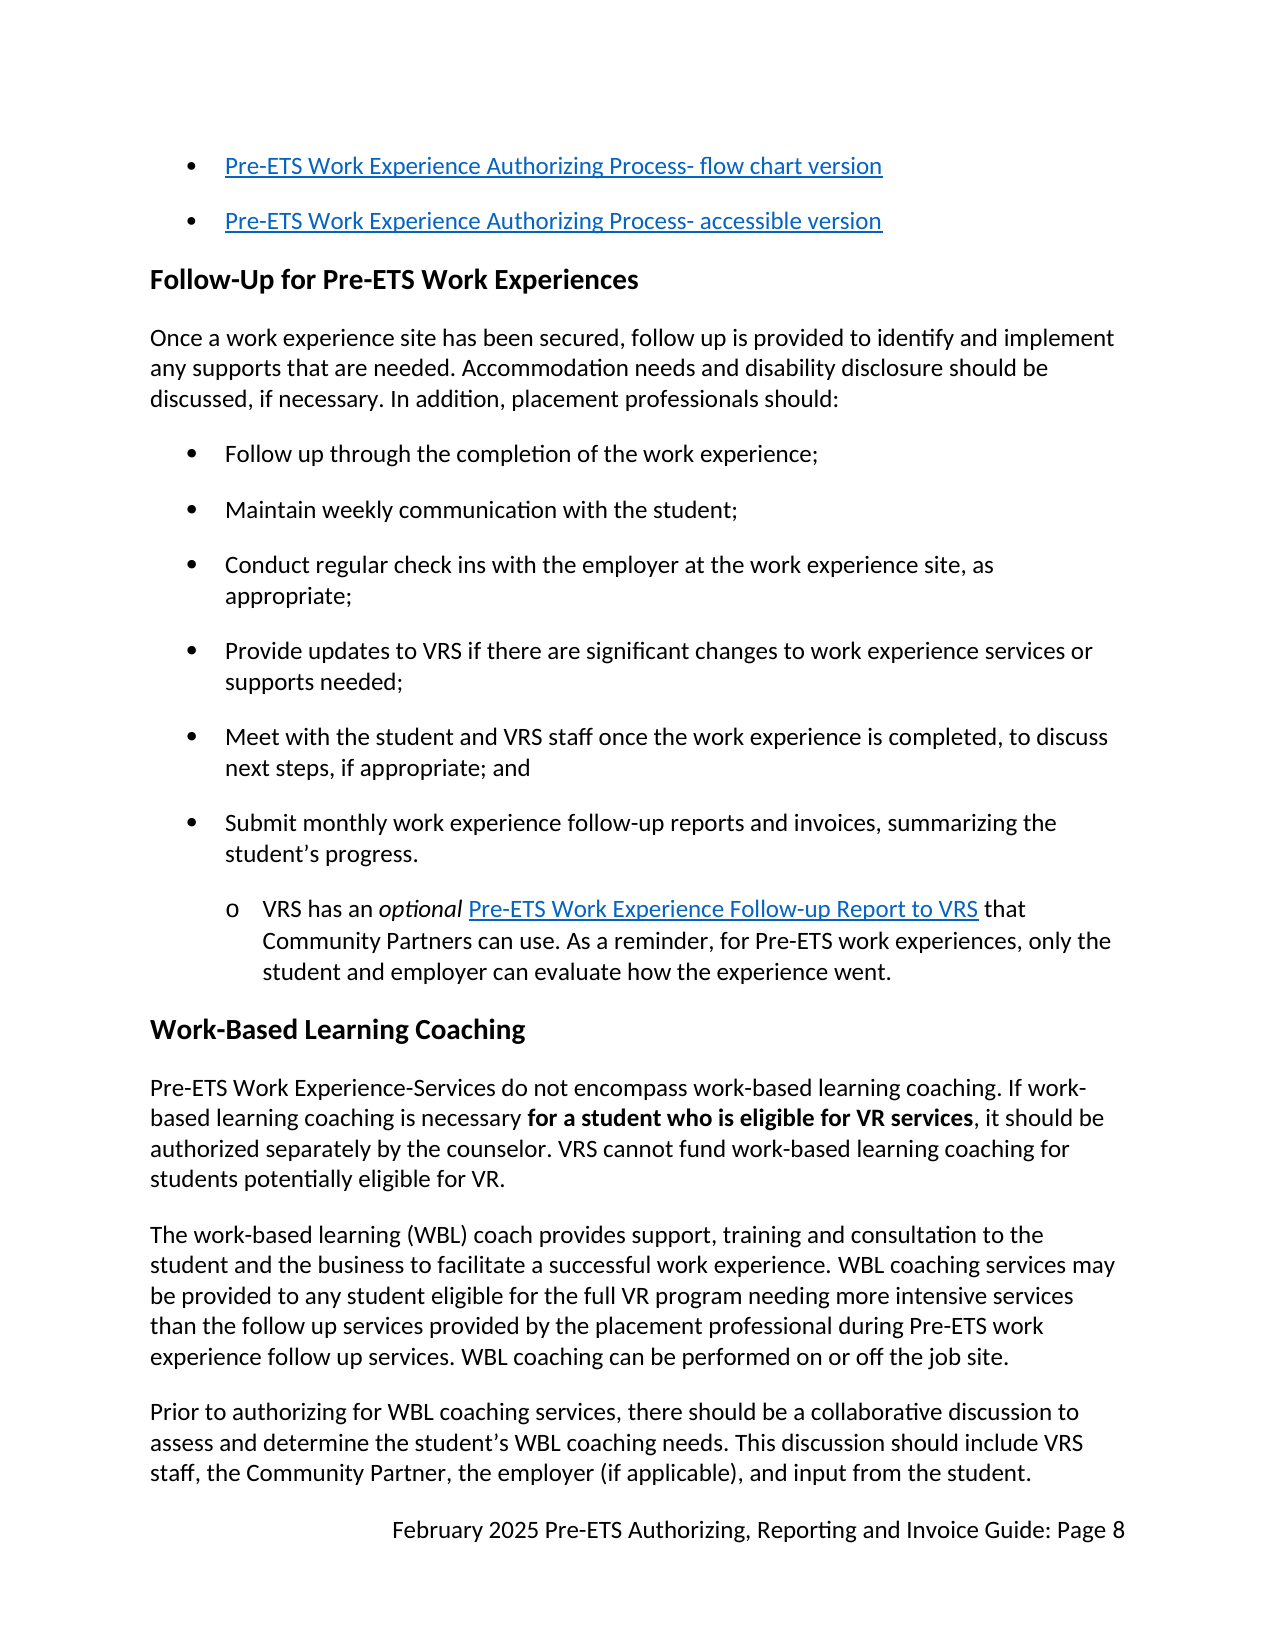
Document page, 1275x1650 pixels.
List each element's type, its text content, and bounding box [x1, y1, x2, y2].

list VRS has an optional Pre-ETS Work Experience Follow-up Report to VRS that Community Partners can use. As a reminder, for Pre-ETS work experiences, only the student and employer can evaluate how the experience went. [225, 893, 1125, 986]
subtitle Work-Based Learning Coaching [150, 1011, 1125, 1047]
list Maintain weekly communication with the student; [187, 494, 1125, 524]
list Provide updates to VRS if there are significant changes to work experience services or supports needed; [187, 635, 1125, 696]
text Prior to authorizing for WBL coaching services, there should be a collaborative discussion to assess and determine the student’s WBL coaching needs. This discussion should include VRS staff, the Community Partner, the employer (if applicable), and input from the student. [150, 1397, 1125, 1488]
list Once a work experience site has been secured, follow up is provided to identify and implement any supports that are needed. Accommodation needs and disability disclosure should be discussed, if necessary. In addition, placement professionals should: [150, 322, 1125, 413]
list Conduct regular check ins with the employer at the work experience site, as appropriate; [187, 549, 1125, 610]
list Pre-ETS Work Experience Authorizing Process- accessible version [187, 206, 1125, 236]
list Follow up through the completion of the work experience; [187, 438, 1125, 469]
list Meet with the student and VRS staff once the work experience is completed, to discuss next steps, if appropriate; and [187, 721, 1125, 782]
text The work-based learning (WBL) coach provides support, training and consultation to the student and the business to facilitate a successful work experience. WBL coaching services may be provided to any student eligible for the full VR program needing more intensive services than the follow up services provided by the placement professional during Pre-ETS work experience follow up services. WBL coaching can be performed on or off the job site. [150, 1219, 1125, 1372]
subtitle Follow-Up for Pre-ETS Work Experiences [150, 261, 1125, 297]
list Pre-ETS Work Experience Authorizing Process- flow chart version [187, 150, 1125, 181]
text Pre-ETS Work Experience-Services do not encompass work-based learning coaching. If work-based learning coaching is necessary for a student who is eligible for VR services, it should be authorized separately by the counselor. VRS cannot fund work-based learning coaching for students potentially eligible for VR. [150, 1072, 1125, 1194]
list Submit monthly work experience follow-up reports and invoices, summarizing the student’s progress. [187, 807, 1125, 868]
